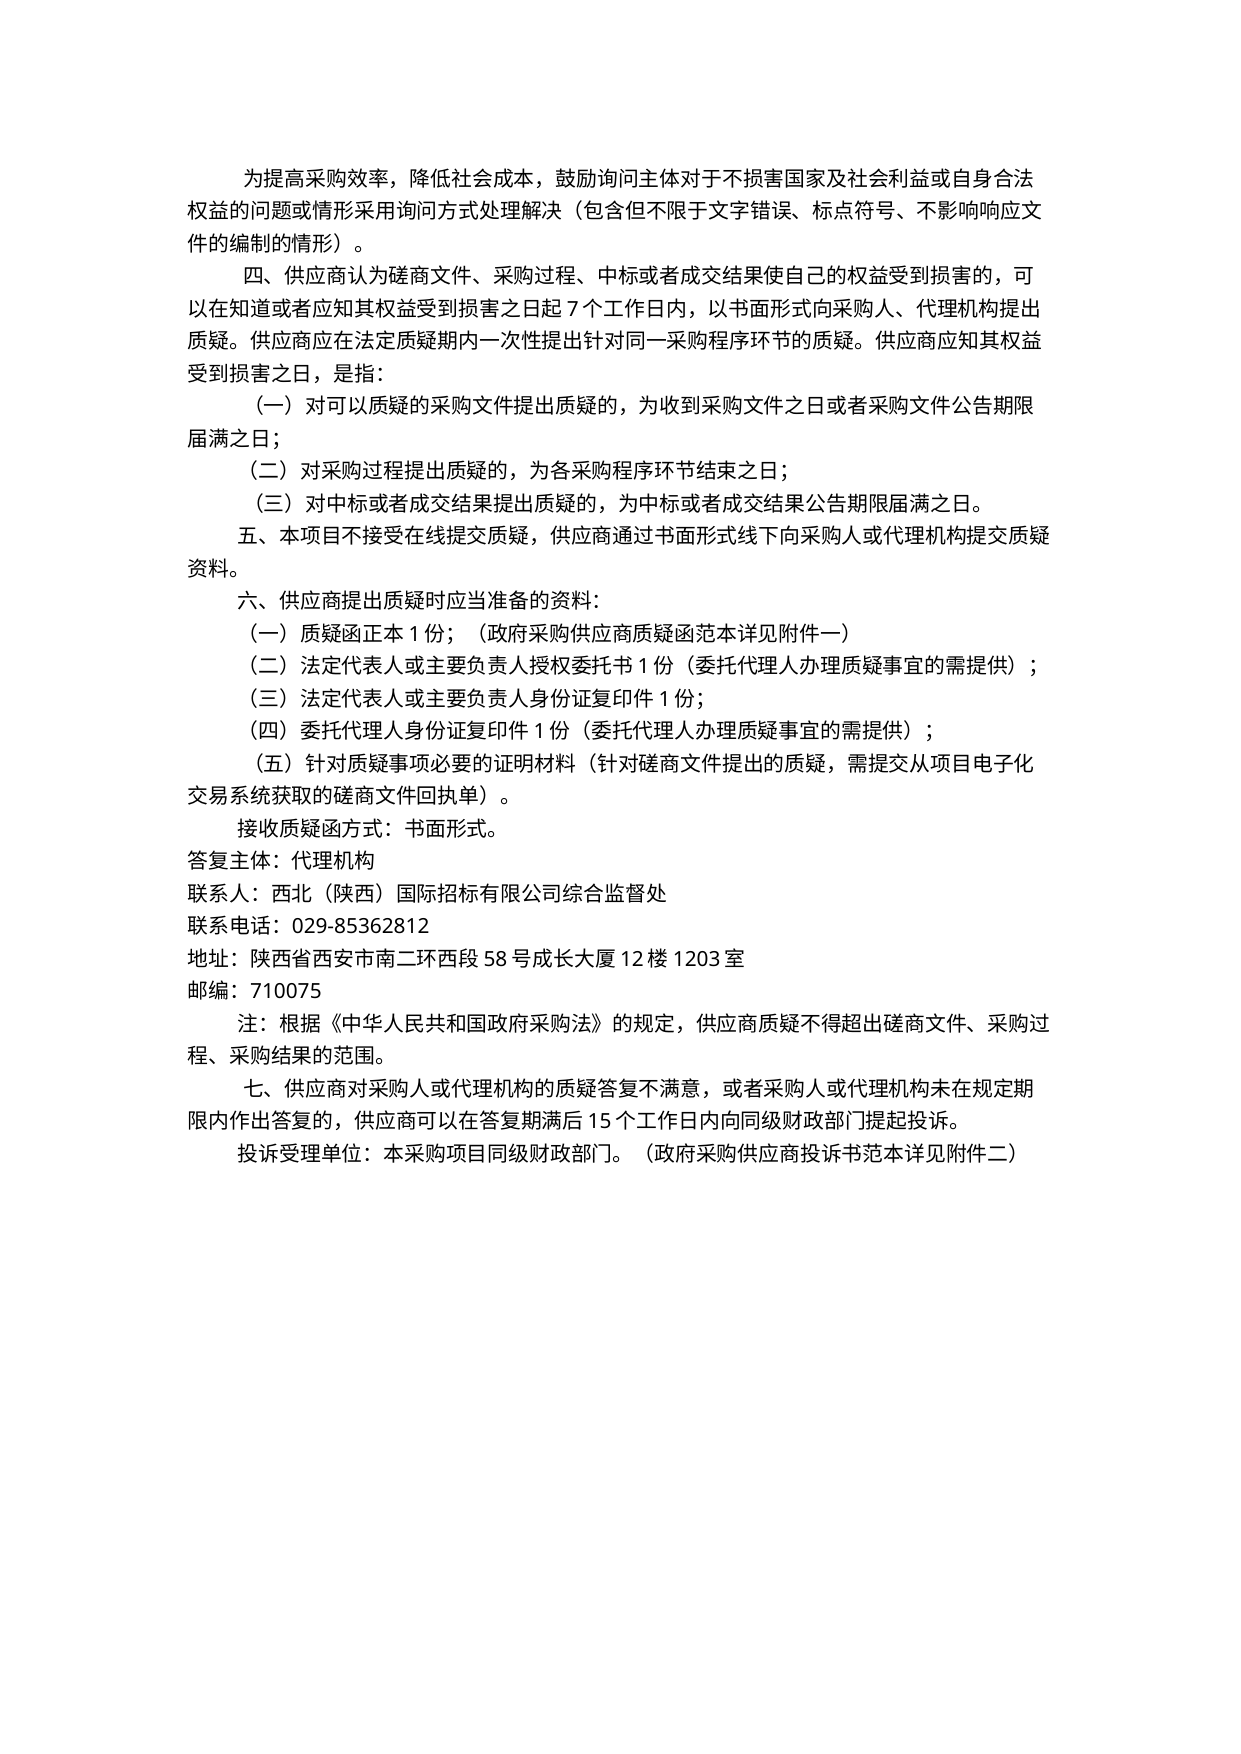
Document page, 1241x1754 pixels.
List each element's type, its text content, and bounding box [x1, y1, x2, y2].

text 地址：陕西省西安市南二环西段58号成长大厦12楼1203室 [187, 942, 1053, 974]
text 联系人：西北（陕西）国际招标有限公司综合监督处 [187, 877, 1053, 909]
text （一）质疑函正本1份；（政府采购供应商质疑函范本详见附件一） [187, 617, 1053, 649]
text 七、供应商对采购人或代理机构的质疑答复不满意，或者采购人或代理机构未在规定期限内作出答复的，供应商可以在答复期满后15个工作日内向同级财政部门提起投诉。 [187, 1072, 1053, 1137]
text 邮编：710075 [187, 974, 1053, 1007]
text 接收质疑函方式：书面形式。 [187, 812, 1053, 844]
text 注：根据《中华人民共和国政府采购法》的规定，供应商质疑不得超出磋商文件、采购过程、采购结果的范围。 [187, 1007, 1053, 1072]
text 六、供应商提出质疑时应当准备的资料： [187, 584, 1053, 617]
text （三）法定代表人或主要负责人身份证复印件1份； [187, 682, 1053, 714]
text 五、本项目不接受在线提交质疑，供应商通过书面形式线下向采购人或代理机构提交质疑资料。 [187, 519, 1053, 584]
text （四）委托代理人身份证复印件1份（委托代理人办理质疑事宜的需提供）； [187, 714, 1053, 747]
text （三）对中标或者成交结果提出质疑的，为中标或者成交结果公告期限届满之日。 [187, 487, 1053, 519]
text （五）针对质疑事项必要的证明材料（针对磋商文件提出的质疑，需提交从项目电子化交易系统获取的磋商文件回执单）。 [187, 747, 1053, 812]
text 四、供应商认为磋商文件、采购过程、中标或者成交结果使自己的权益受到损害的，可以在知道或者应知其权益受到损害之日起7个工作日内，以书面形式向采购人、代理机构提出质疑。供应商应在法定质疑期内一次性提出针对同一采购程序环节的质疑。供应商应知其权益受到损害之日，是指： [187, 259, 1053, 389]
text （二）法定代表人或主要负责人授权委托书1份（委托代理人办理质疑事宜的需提供）； [187, 649, 1053, 682]
text （二）对采购过程提出质疑的，为各采购程序环节结束之日； [187, 454, 1053, 487]
text 答复主体：代理机构 [187, 844, 1053, 877]
text 投诉受理单位：本采购项目同级财政部门。（政府采购供应商投诉书范本详见附件二） [187, 1137, 1053, 1169]
text （一）对可以质疑的采购文件提出质疑的，为收到采购文件之日或者采购文件公告期限届满之日； [187, 389, 1053, 454]
text 联系电话：029-85362812 [187, 909, 1053, 942]
text 为提高采购效率，降低社会成本，鼓励询问主体对于不损害国家及社会利益或自身合法权益的问题或情形采用询问方式处理解决（包含但不限于文字错误、标点符号、不影响响应文件的编制的情形）。 [187, 162, 1053, 259]
